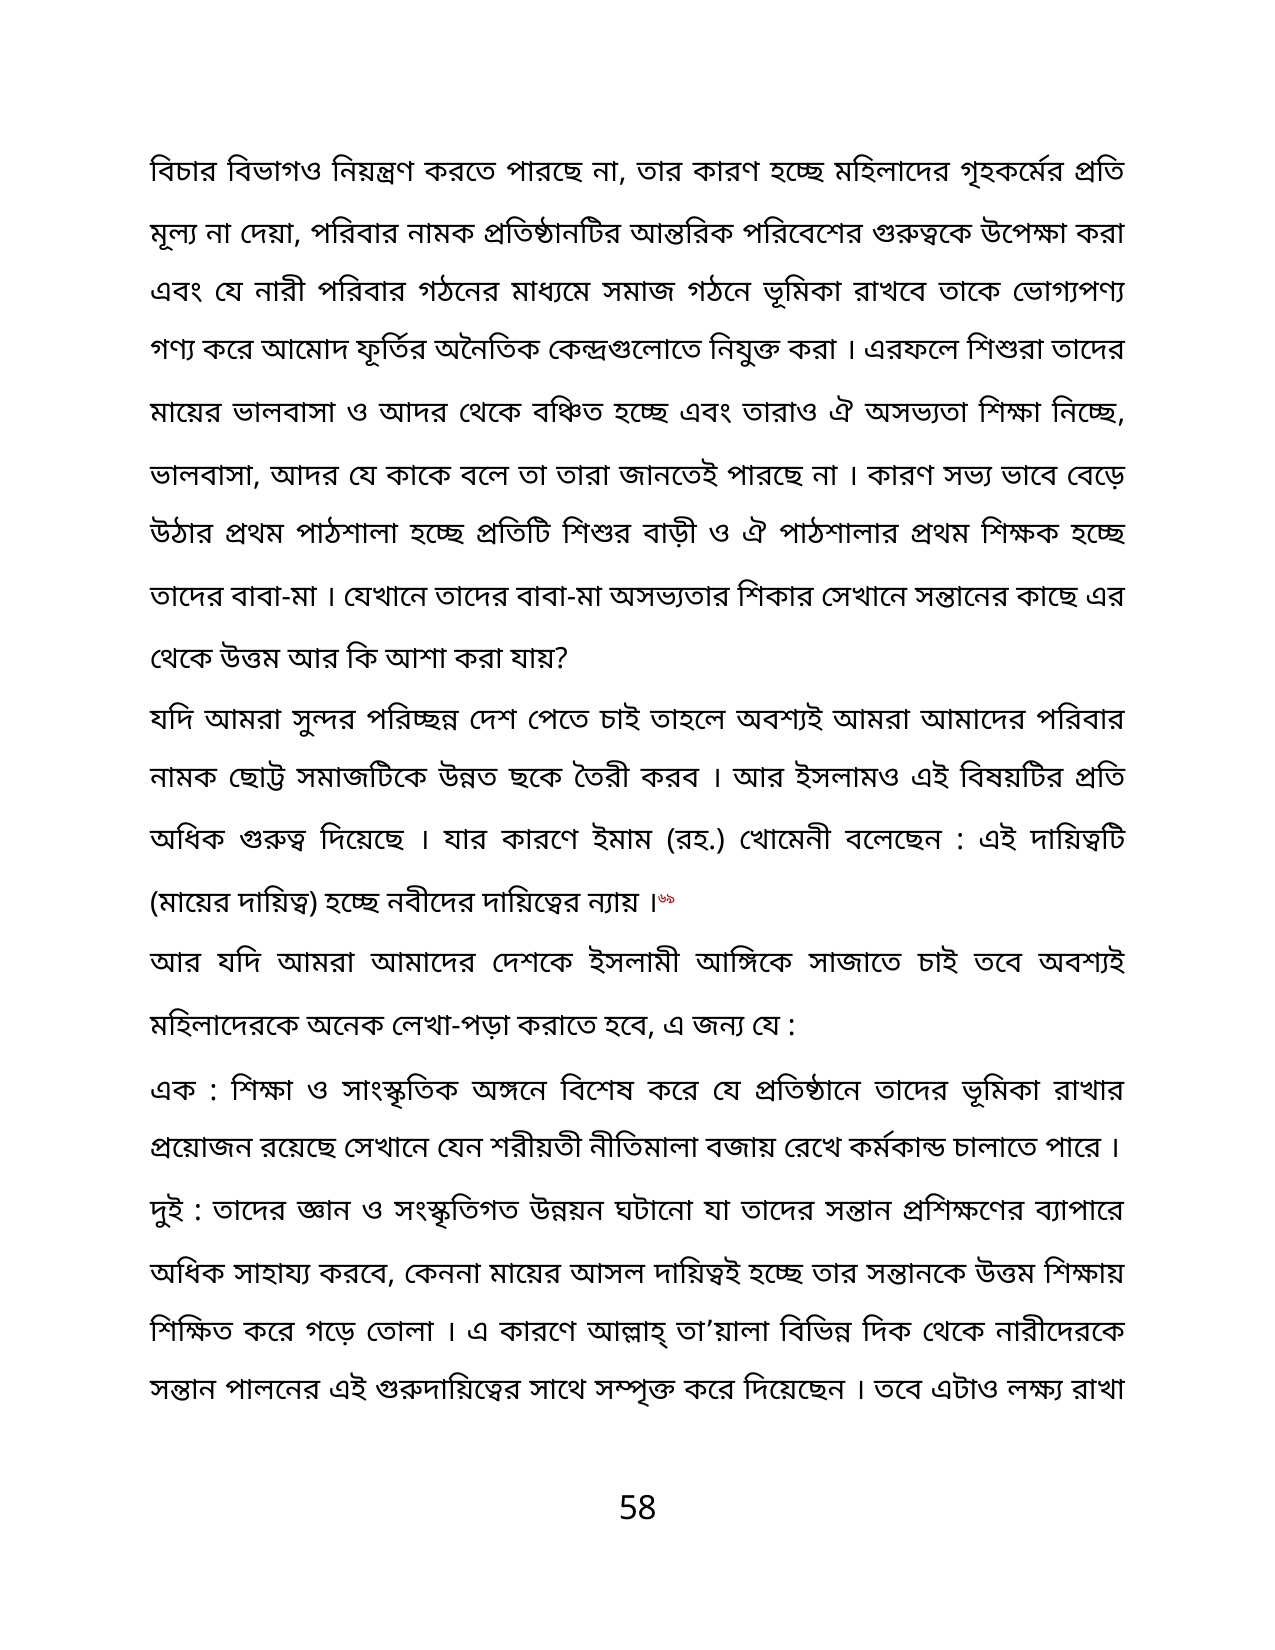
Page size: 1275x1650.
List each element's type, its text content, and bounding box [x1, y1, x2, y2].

text এক : শিক্ষা ও সাংস্কৃতিক অঙ্গনে বিশেষ করে যে প্রতিষ্ঠানে তাদের ভূমিকা রাখার প্রয়োজন রয়েছে সেখানে যেন শরীয়তী নীতিমালা বজায় রেখে কর্মকান্ড চালাতে পারে । [150, 1069, 1125, 1170]
text আর যদি আমরা আমাদের দেশকে ইসলামী আঙ্গিকে সাজাতে চাই তবে অবশ্যই মহিলাদেরকে অনেক লেখা-পড়া করাতে হবে, এ জন্য যে : [150, 946, 1125, 1047]
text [150, 150, 1125, 681]
text যদি আমরা সুন্দর পরিচ্ছন্ন দেশ পেতে চাই তাহলে অবশ্যই আমরা আমাদের পরিবার নামক ছোট্ট সমাজটিকে উন্নত ছকে তৈরী করব । আর ইসলামও এই বিষয়টির প্রতি অধিক গুরুত্ব দিয়েছে । যার কারণে ইমাম (রহ.) খোমেনী বলেছেন : এই দায়িত্বটি (মায়ের দায়িত্ব) হচ্ছে নবীদের দায়িত্বের ন্যায় ।৬৯ [150, 702, 1125, 924]
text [150, 1189, 1125, 1411]
